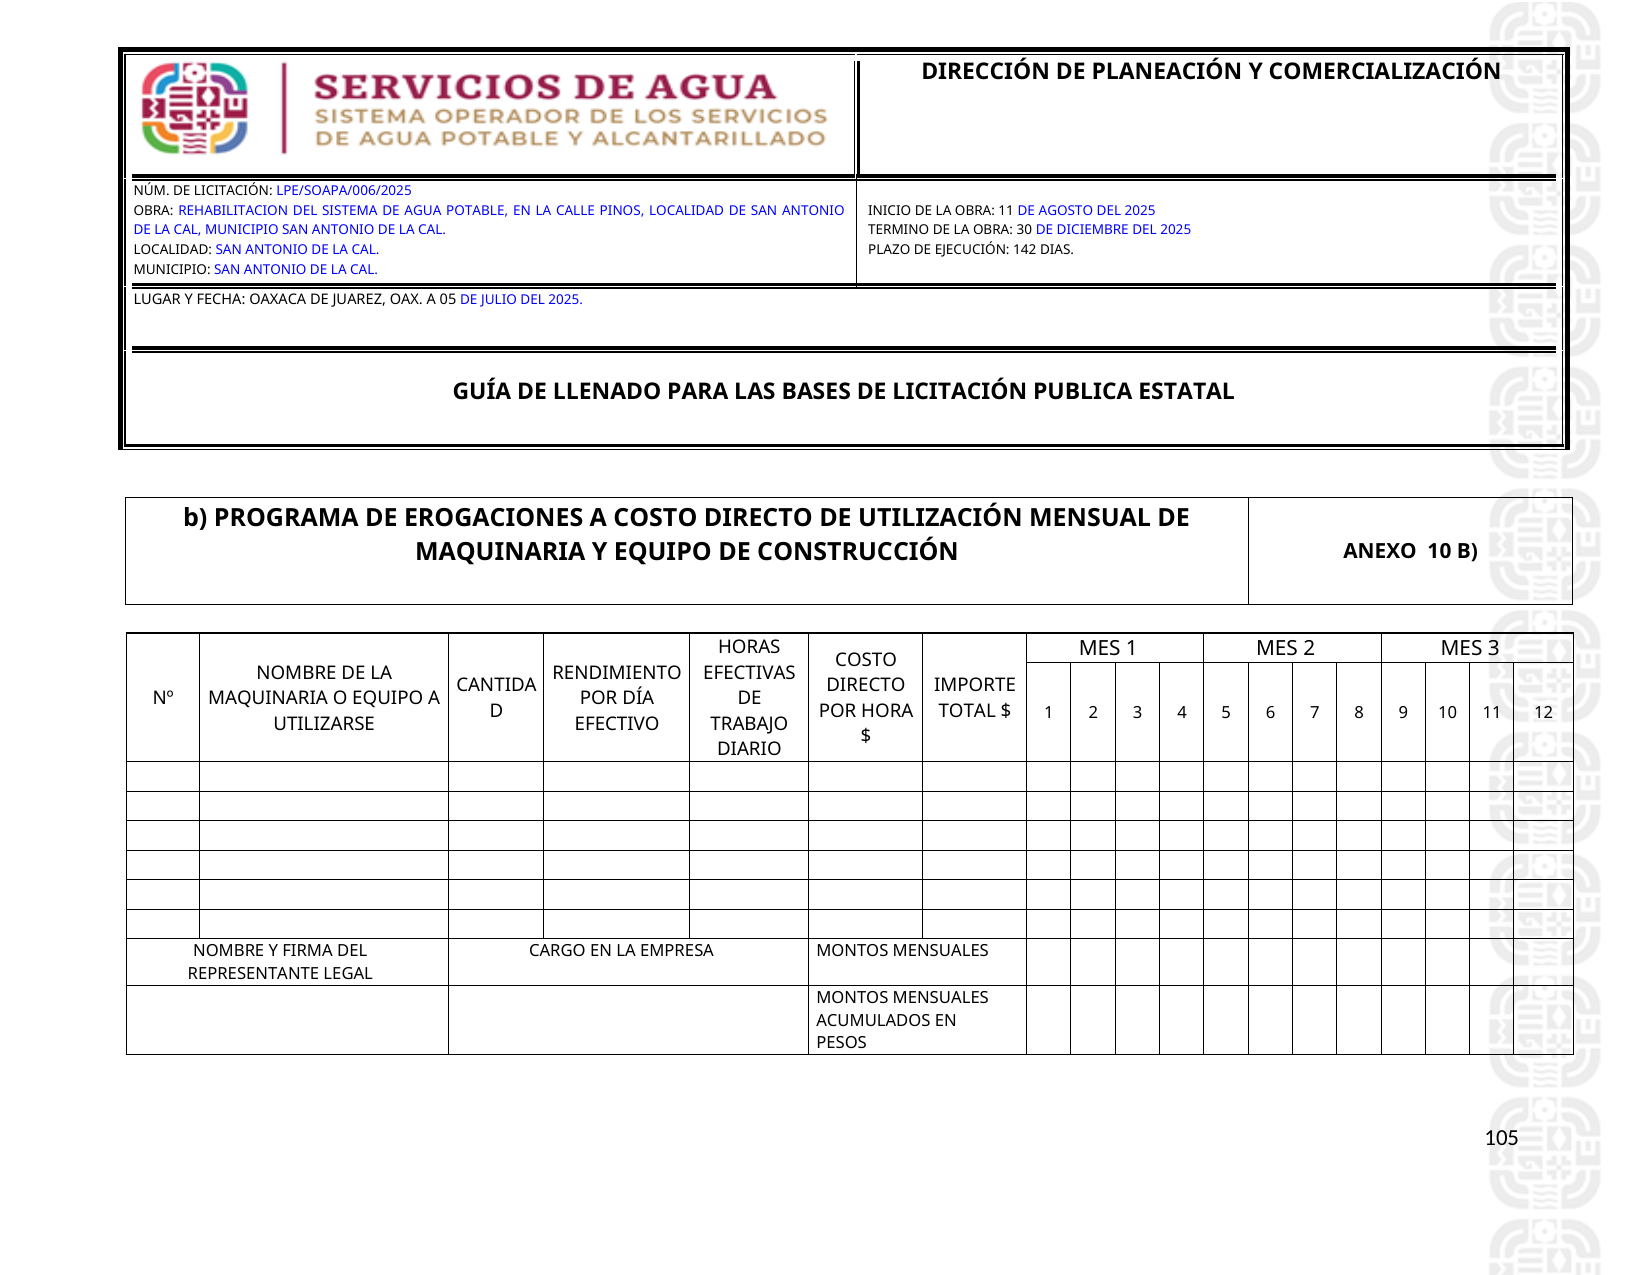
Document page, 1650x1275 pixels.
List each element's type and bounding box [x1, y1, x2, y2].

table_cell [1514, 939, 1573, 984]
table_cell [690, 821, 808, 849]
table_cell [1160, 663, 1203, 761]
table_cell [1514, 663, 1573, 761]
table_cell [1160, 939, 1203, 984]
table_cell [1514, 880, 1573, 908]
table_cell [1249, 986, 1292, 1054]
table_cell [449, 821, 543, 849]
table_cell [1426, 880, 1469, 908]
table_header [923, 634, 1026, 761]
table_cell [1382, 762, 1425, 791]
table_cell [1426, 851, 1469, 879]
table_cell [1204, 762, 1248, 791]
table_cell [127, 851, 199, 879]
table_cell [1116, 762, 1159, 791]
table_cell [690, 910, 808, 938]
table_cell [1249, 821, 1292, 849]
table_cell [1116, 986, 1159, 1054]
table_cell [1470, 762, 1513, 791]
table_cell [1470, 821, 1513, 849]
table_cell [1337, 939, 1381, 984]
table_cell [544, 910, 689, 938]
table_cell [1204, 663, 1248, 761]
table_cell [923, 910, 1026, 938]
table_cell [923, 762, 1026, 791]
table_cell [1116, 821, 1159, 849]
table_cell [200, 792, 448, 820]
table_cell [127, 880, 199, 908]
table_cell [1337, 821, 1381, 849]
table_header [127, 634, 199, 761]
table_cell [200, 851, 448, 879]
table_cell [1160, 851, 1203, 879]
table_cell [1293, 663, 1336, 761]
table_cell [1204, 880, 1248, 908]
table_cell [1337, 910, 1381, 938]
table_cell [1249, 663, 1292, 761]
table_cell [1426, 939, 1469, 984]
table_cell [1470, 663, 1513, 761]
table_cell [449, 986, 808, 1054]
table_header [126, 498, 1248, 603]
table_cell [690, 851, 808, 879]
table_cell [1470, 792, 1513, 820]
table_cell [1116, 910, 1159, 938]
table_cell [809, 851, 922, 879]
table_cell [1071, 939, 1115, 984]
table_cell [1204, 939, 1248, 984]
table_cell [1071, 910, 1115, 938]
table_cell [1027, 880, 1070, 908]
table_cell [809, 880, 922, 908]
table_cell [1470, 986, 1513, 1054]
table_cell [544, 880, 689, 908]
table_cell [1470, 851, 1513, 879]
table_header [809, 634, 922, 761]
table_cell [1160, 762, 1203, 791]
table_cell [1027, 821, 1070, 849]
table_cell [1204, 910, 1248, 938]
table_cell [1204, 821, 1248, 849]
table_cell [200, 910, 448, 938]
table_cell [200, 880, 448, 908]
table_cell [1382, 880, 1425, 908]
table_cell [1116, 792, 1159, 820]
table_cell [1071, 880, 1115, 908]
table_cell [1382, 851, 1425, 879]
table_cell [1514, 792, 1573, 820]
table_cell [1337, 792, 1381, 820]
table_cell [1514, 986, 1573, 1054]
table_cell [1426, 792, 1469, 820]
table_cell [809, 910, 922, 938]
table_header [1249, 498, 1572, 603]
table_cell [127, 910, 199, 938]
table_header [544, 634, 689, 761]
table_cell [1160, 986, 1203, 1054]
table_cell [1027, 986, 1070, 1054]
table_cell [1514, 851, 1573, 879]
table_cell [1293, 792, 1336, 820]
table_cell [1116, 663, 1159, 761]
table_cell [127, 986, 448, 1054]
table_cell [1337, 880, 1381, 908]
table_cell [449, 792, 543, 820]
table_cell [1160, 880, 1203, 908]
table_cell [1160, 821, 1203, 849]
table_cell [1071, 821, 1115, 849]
picture [1474, 2, 1604, 1275]
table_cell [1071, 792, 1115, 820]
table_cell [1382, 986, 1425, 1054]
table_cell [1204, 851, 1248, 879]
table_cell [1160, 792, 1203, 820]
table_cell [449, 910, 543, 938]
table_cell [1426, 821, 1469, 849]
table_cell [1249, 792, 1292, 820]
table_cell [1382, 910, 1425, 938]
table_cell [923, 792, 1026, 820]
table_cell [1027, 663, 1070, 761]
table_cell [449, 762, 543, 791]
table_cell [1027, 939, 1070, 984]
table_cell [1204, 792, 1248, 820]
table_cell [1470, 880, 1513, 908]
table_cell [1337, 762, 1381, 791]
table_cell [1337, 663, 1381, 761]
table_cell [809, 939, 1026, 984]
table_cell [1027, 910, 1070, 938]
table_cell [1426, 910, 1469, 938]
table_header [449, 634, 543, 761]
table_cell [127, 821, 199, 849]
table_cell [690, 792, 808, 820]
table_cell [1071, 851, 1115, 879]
picture [1474, 52, 1565, 449]
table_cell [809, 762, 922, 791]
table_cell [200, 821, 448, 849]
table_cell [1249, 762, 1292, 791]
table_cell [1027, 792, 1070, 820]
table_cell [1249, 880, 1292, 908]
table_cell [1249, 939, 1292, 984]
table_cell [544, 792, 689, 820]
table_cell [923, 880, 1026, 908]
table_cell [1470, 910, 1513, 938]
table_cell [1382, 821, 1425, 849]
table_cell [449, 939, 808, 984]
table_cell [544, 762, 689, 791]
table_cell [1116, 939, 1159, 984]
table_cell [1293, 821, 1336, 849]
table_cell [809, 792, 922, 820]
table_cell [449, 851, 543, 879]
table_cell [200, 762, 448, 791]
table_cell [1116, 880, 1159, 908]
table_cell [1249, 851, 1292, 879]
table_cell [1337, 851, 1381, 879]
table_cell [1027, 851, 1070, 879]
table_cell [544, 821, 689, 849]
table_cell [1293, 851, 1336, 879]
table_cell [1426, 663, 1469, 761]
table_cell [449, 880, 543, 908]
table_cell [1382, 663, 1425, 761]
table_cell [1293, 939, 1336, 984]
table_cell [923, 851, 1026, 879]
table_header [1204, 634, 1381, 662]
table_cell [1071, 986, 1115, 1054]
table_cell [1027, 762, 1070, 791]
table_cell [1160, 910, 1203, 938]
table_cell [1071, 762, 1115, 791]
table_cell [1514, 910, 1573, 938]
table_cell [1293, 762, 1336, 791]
picture [137, 55, 836, 170]
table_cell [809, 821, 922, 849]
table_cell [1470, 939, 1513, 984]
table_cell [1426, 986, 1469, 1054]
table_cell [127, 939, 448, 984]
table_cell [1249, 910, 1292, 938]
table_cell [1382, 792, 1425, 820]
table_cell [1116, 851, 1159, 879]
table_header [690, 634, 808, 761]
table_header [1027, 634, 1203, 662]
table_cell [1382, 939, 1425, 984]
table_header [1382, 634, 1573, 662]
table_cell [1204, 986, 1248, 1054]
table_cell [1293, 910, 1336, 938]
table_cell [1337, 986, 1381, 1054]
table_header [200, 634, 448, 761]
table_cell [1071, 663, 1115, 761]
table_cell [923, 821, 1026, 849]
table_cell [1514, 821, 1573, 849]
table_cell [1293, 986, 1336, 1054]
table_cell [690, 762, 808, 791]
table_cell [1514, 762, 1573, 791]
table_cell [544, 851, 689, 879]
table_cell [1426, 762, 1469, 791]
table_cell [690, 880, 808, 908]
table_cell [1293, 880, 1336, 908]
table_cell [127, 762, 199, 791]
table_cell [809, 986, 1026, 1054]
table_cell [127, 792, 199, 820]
